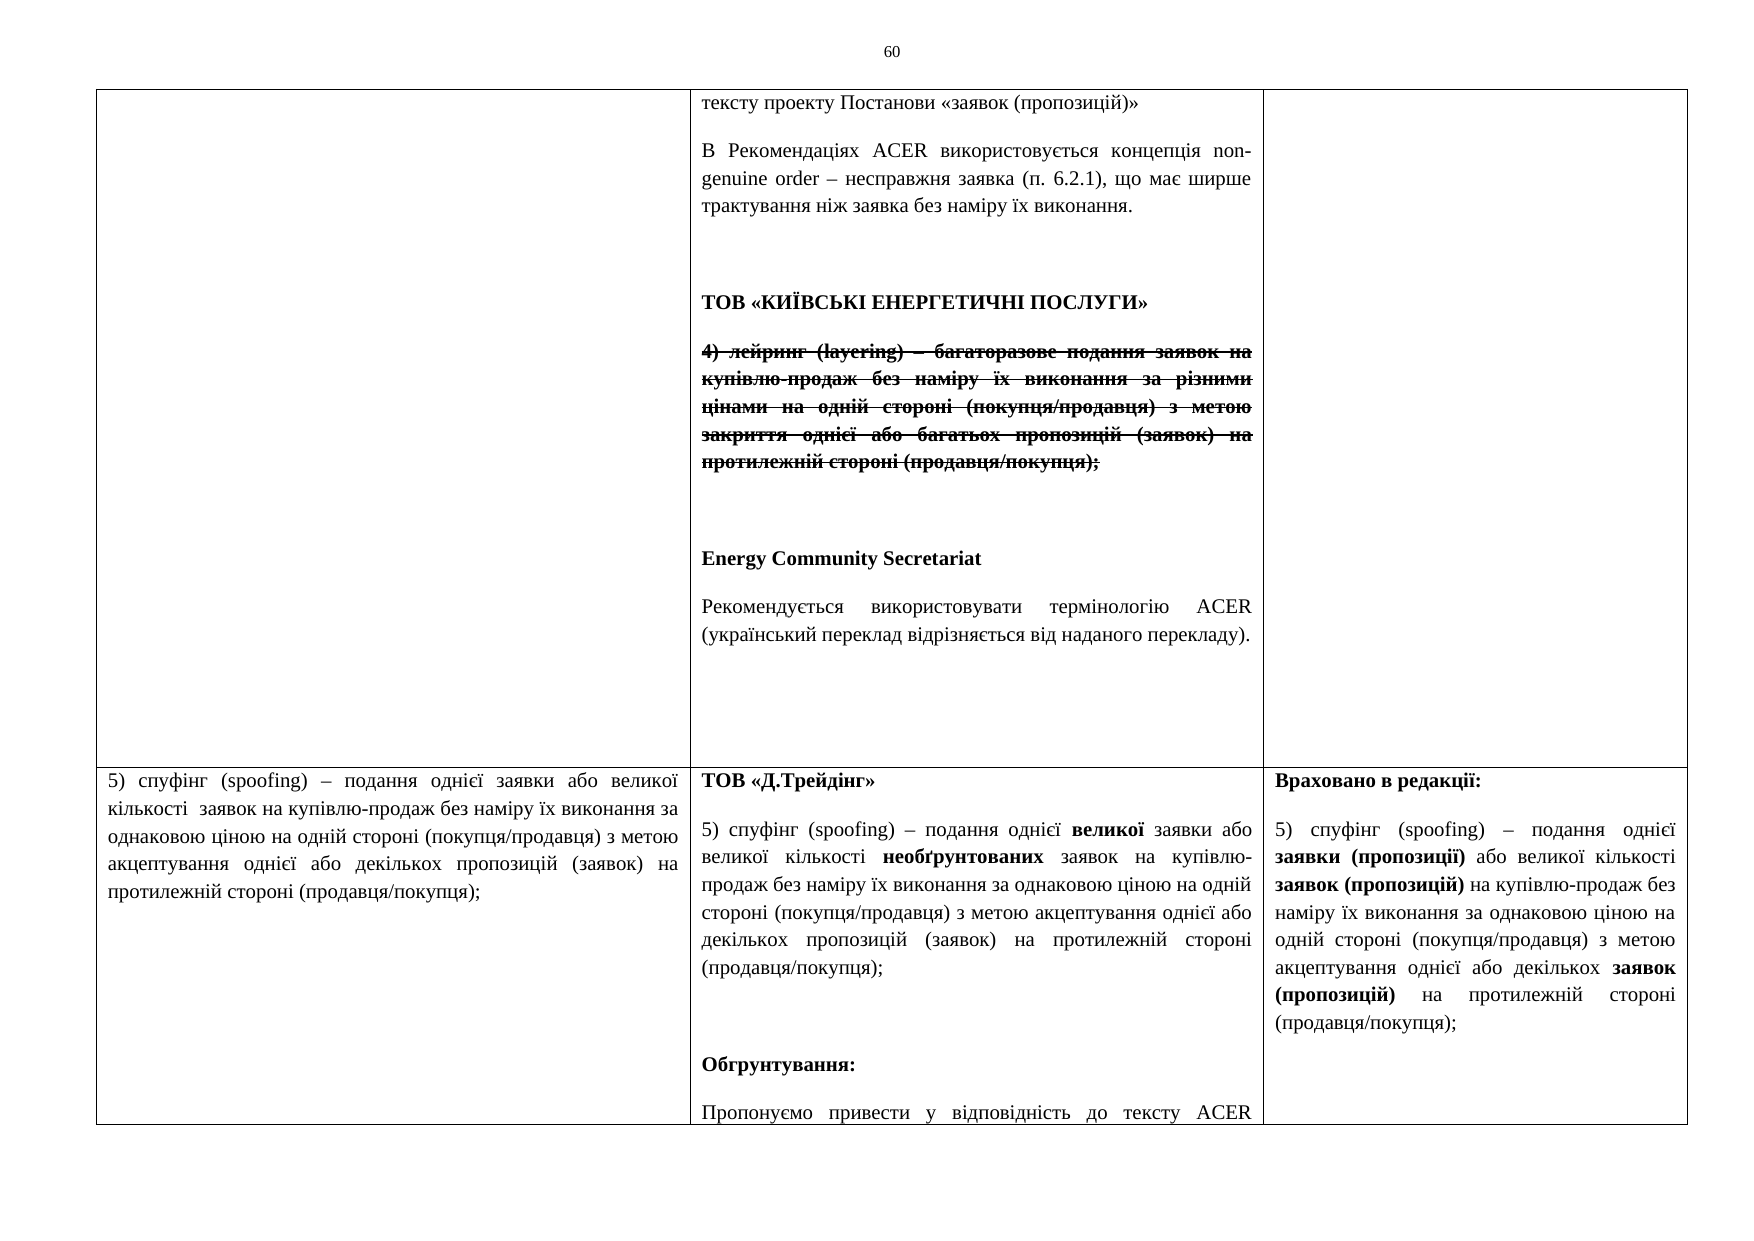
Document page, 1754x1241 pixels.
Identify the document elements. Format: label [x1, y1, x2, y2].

table_cell [1264, 90, 1687, 767]
table_cell [97, 768, 690, 1124]
table_cell [97, 90, 690, 767]
table_cell [691, 768, 1263, 1124]
table_cell [691, 90, 1263, 767]
table_cell [1264, 768, 1687, 1124]
